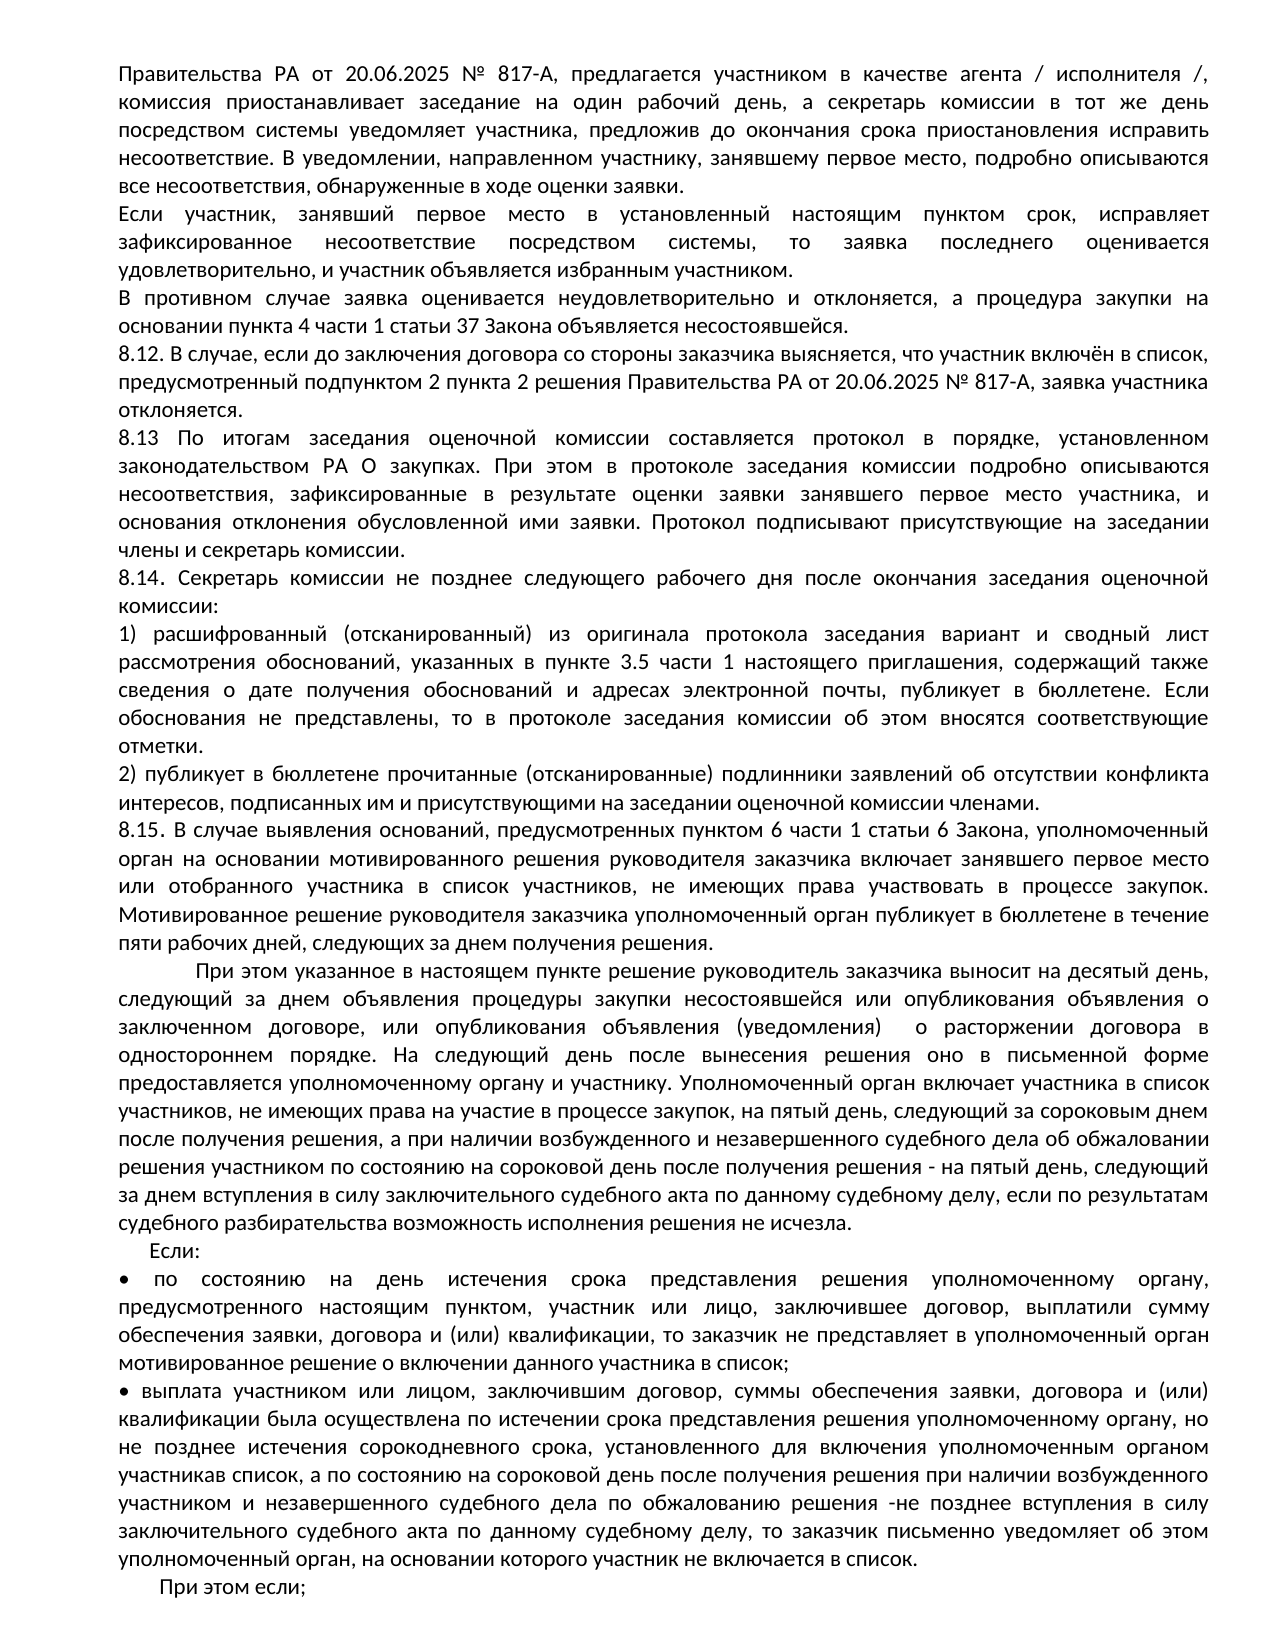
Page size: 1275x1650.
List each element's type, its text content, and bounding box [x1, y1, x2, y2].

text 8.15․ В случае выявления оснований, предусмотренных пунктом 6 части 1 статьи 6 Закона, уполномоченный орган на основании мотивированного решения руководителя заказчика включает занявшего первое место или отобранного участника в список участников, не имеющих права участвовать в процессе закупок. Мотивированное решение руководителя заказчика уполномоченный орган публикует в бюллетене в течение пяти рабочих дней, следующих за днем получения решения. [118, 816, 1211, 956]
text 1) расшифрованный (отсканированный) из оригинала протокола заседания вариант и сводный лист рассмотрения обоснований, указанных в пункте 3.5 части 1 настоящего приглашения, содержащий также сведения о дате получения обоснований и адресах электронной почты, публикует в бюллетене. Если обоснования не представлены, то в протоколе заседания комиссии об этом вносятся соответствующие отметки. [118, 619, 1211, 759]
text 2) публикует в бюллетене прочитанные (отсканированные) подлинники заявлений об отсутствии конфликта интересов, подписанных им и присутствующими на заседании оценочной комиссии членами. [118, 759, 1211, 816]
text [118, 59, 1211, 199]
text • по состоянию на день истечения срока представления решения уполномоченному органу, предусмотренного настоящим пунктом, участник или лицо, заключившее договор, выплатили сумму обеспечения заявки, договора и (или) квалификации, то заказчик не представляет в уполномоченный орган мотивированное решение о включении данного участника в список; [118, 1264, 1211, 1376]
text 8.14․ Секретарь комиссии не позднее следующего рабочего дня после окончания заседания оценочной комиссии: [118, 563, 1211, 619]
text Если: [118, 1236, 1211, 1264]
text При этом если; [118, 1572, 1211, 1600]
text В противном случае заявка оценивается неудовлетворительно и отклоняется, а процедура закупки на основании пункта 4 части 1 статьи 37 Закона объявляется несостоявшейся. [118, 283, 1211, 339]
text 8.13 По итогам заседания оценочной комиссии составляется протокол в порядке, установленном законодательством РА О закупках. При этом в протоколе заседания комиссии подробно описываются несоответствия, зафиксированные в результате оценки заявки занявшего первое место участника, и основания отклонения обусловленной ими заявки. Протокол подписывают присутствующие на заседании члены и секретарь комиссии. [118, 423, 1211, 563]
text • выплата участником или лицом, заключившим договор, суммы обеспечения заявки, договора и (или) квалификации была осуществлена по истечении срока представления решения уполномоченному органу, но не позднее истечения сорокодневного срока, установленного для включения уполномоченным органом участникав список, а по состоянию на сороковой день после получения решения при наличии возбужденного участником и незавершенного судебного дела по обжалованию решения -не позднее вступления в силу заключительного судебного акта по данному судебному делу, то заказчик письменно уведомляет об этом уполномоченный орган, на основании которого участник не включается в список. [118, 1376, 1211, 1572]
text 8.12. В случае, если до заключения договора со стороны заказчика выясняется, что участник включён в список, предусмотренный подпунктом 2 пункта 2 решения Правительства РА от 20.06.2025 № 817-А, заявка участника отклоняется. [118, 339, 1211, 423]
text При этом указанное в настоящем пункте решение руководитель заказчика выносит на десятый день, следующий за днем объявления процедуры закупки несостоявшейся или опубликования объявления о заключенном договоре, или опубликования объявления (уведомления) о расторжении договора в одностороннем порядке. На следующий день после вынесения решения оно в письменной форме предоставляется уполномоченному органу и участнику. Уполномоченный орган включает участника в список участников, не имеющих права на участие в процессе закупок, на пятый день, следующий за сороковым днем после получения решения, а при наличии возбужденного и незавершенного судебного дела об обжаловании решения участником по состоянию на сороковой день после получения решения - на пятый день, следующий за днем вступления в силу заключительного судебного акта по данному судебному делу, если по результатам судебного разбирательства возможность исполнения решения не исчезла. [118, 956, 1211, 1236]
text Если участник, занявший первое место в установленный настоящим пунктом срок, исправляет зафиксированное несоответствие посредством системы, то заявка последнего оценивается удовлетворительно, и участник объявляется избранным участником. [118, 199, 1211, 283]
